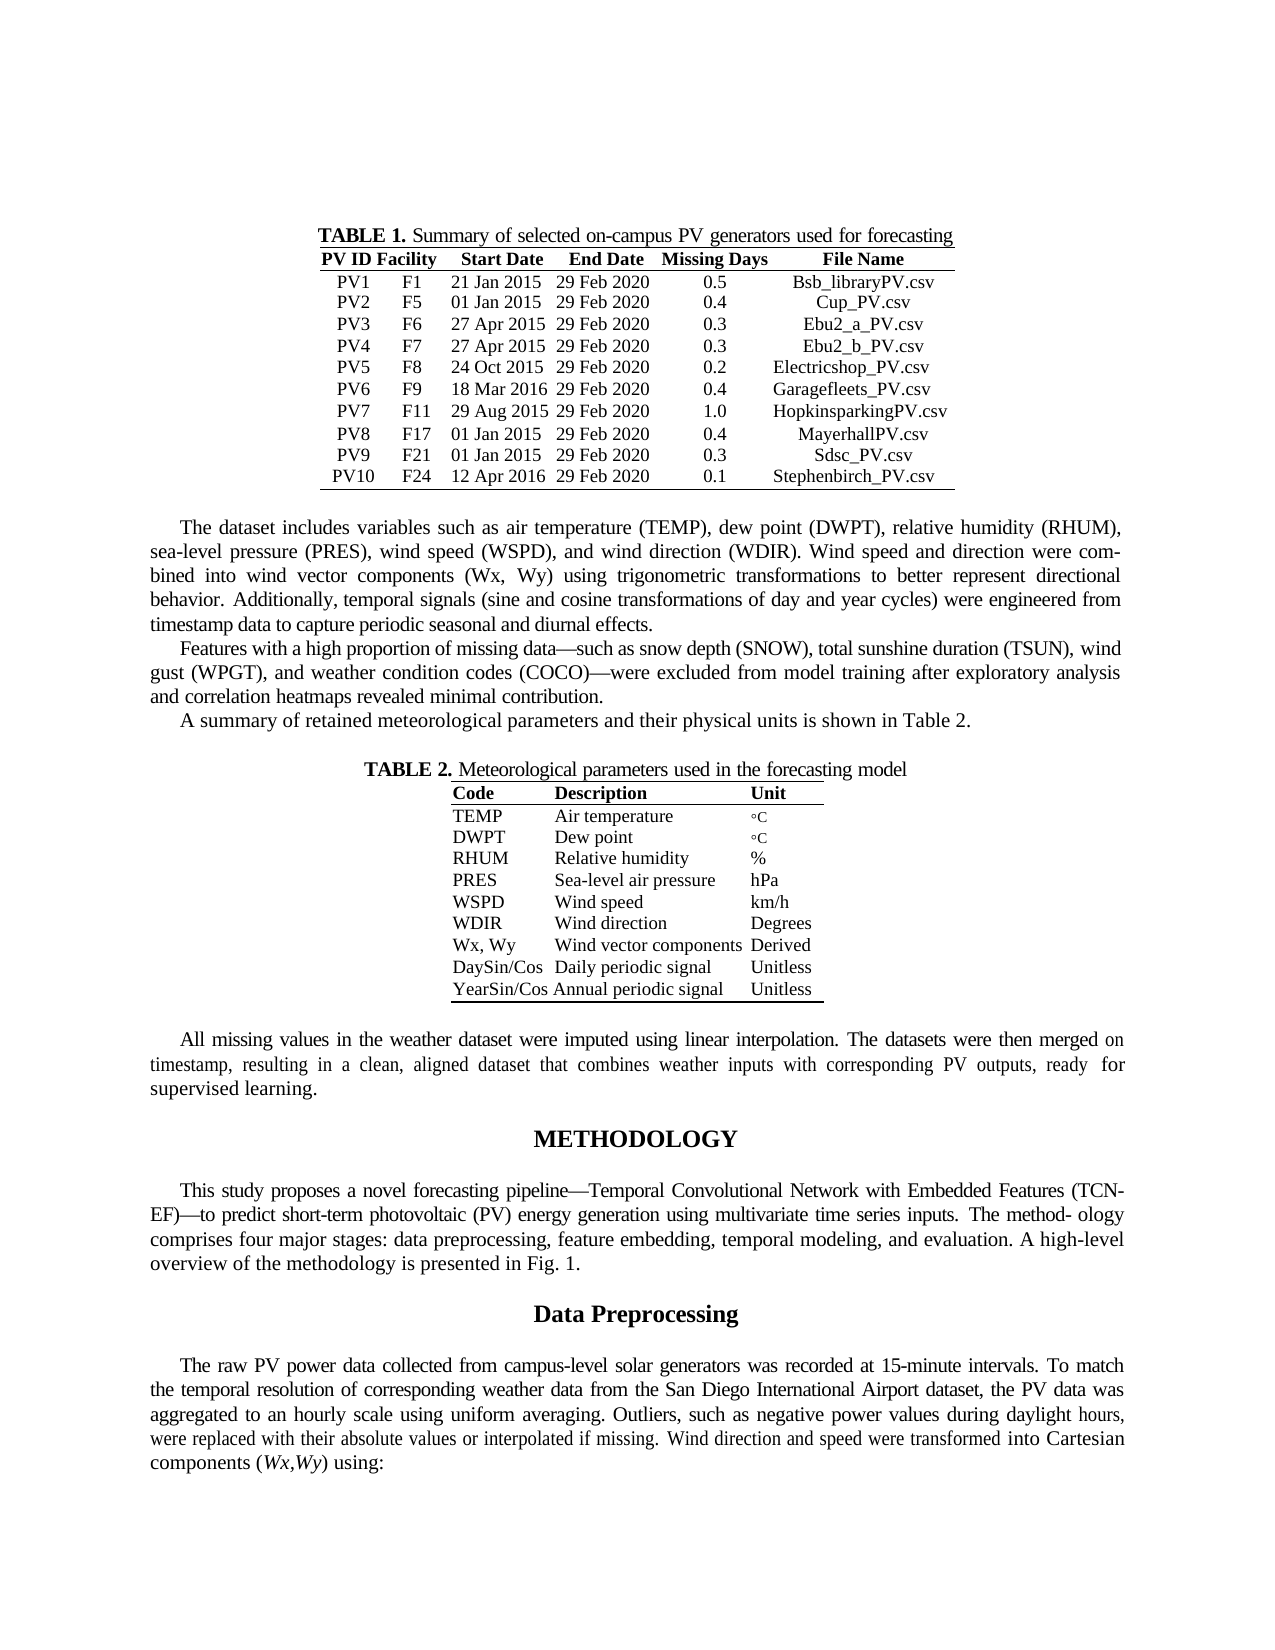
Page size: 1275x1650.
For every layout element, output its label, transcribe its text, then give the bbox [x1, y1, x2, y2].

table_cell Sea-level air pressure [553, 869, 749, 891]
table_cell 0.1 [658, 465, 772, 489]
table_cell Sdsc_PV.csv [772, 444, 955, 465]
table_header Start Date [450, 248, 555, 270]
table_cell F17 [386, 423, 450, 444]
table_cell 29 Feb 2020 [555, 465, 658, 489]
table_cell Unitless [749, 956, 824, 978]
table_cell PV3 [320, 313, 386, 334]
table_cell F8 [386, 356, 450, 378]
table_cell 27 Apr 2015 [450, 334, 555, 356]
table_cell 12 Apr 2016 [450, 465, 555, 489]
table_cell 29 Feb 2020 [555, 378, 658, 400]
table_cell F21 [386, 444, 450, 465]
table_cell ◦c [749, 805, 824, 826]
table_cell PV2 [320, 291, 386, 313]
table_cell 29 Feb 2020 [555, 444, 658, 465]
table_cell Unitless [749, 978, 824, 1001]
table_cell PRES [451, 869, 553, 891]
subtitle Data Preprocessing [152, 1299, 1120, 1328]
table_cell hPa [749, 869, 824, 891]
table_cell 0.5 [658, 271, 772, 291]
table_cell 29 Aug 2015 [450, 400, 555, 423]
table_cell F7 [386, 334, 450, 356]
table_cell F9 [386, 378, 450, 400]
table_cell 0.4 [658, 378, 772, 400]
table_cell Wind vector components [553, 934, 749, 956]
table_cell % [749, 847, 824, 869]
table_cell Dew point [553, 826, 749, 847]
table_cell Wind speed [553, 891, 749, 912]
table_cell 27 Apr 2015 [450, 313, 555, 334]
table_cell Air temperature [553, 805, 749, 826]
table_cell 24 Oct 2015 [450, 356, 555, 378]
table_cell 0.3 [658, 334, 772, 356]
table_cell DWPT [451, 826, 553, 847]
table_cell 29 Feb 2020 [555, 334, 658, 356]
table_cell PV6 [320, 378, 386, 400]
table_cell 0.2 [658, 356, 772, 378]
text All missing values in the weather dataset were imputed using linear interpolation. The datasets were then merged on timestamp, resulting in a clean, aligned dataset that combines weather inputs with corresponding PV outputs, ready for supervised learning. [150, 1027, 1125, 1099]
table_cell 18 Mar 2016 [450, 378, 555, 400]
text The raw PV power data collected from campus-level solar generators was recorded at 15-minute intervals. To match the temporal resolution of corresponding weather data from the San Diego International Airport dataset, the PV data was aggregated to an hourly scale using uniform averaging. Outliers, such as negative power values during daylight hours, were replaced with their absolute values or interpolated if missing. Wind direction and speed were transformed into Cartesian components (Wx,Wy) using: [150, 1353, 1125, 1474]
table_cell WDIR [451, 912, 553, 934]
table_cell TEMP [451, 805, 553, 826]
table_cell F6 [386, 313, 450, 334]
subtitle METHODOLOGY [152, 1124, 1120, 1153]
table_cell Relative humidity [553, 847, 749, 869]
table_cell Stephenbirch_PV.csv [772, 465, 955, 489]
table_header Missing Days [658, 248, 772, 270]
table_cell Ebu2_a_PV.csv [772, 313, 955, 334]
table_header Description [553, 782, 749, 804]
table_cell 01 Jan 2015 [450, 444, 555, 465]
text TABLE 2. Meteorological parameters used in the forecasting model [152, 757, 1120, 781]
table_cell 29 Feb 2020 [555, 356, 658, 378]
table_cell 0.3 [658, 313, 772, 334]
table_header File Name [772, 248, 955, 270]
table_cell 21 Jan 2015 [450, 271, 555, 291]
table_cell Cup_PV.csv [772, 291, 955, 313]
table_cell Degrees [749, 912, 824, 934]
table_cell 29 Feb 2020 [555, 400, 658, 423]
table_cell PV1 [320, 271, 386, 291]
table_cell WSPD [451, 891, 553, 912]
table_cell Garagefleets_PV.csv [772, 378, 955, 400]
text A summary of retained meteorological parameters and their physical units is shown in Table 2. [150, 708, 1125, 732]
text TABLE 1. Summary of selected on-campus PV generators used for forecasting [150, 223, 1121, 247]
table_cell Wx, Wy [451, 934, 553, 956]
table_cell F5 [386, 291, 450, 313]
table_cell 0.4 [658, 291, 772, 313]
table_cell Wind direction [553, 912, 749, 934]
text The dataset includes variables such as air temperature (TEMP), dew point (DWPT), relative humidity (RHUM), sea-level pressure (PRES), wind speed (WSPD), and wind direction (WDIR). Wind speed and direction were com- bined into wind vector components (Wx, Wy) using trigonometric transformations to better represent directional behavior. Additionally, temporal signals (sine and cosine transformations of day and year cycles) were engineered from timestamp data to capture periodic seasonal and diurnal effects. [150, 515, 1121, 636]
table_cell PV5 [320, 356, 386, 378]
table_cell 1.0 [658, 400, 772, 423]
table_cell PV9 [320, 444, 386, 465]
table_header End Date [555, 248, 658, 270]
table_cell HopkinsparkingPV.csv [772, 400, 955, 423]
table_cell Derived [749, 934, 824, 956]
table_cell 29 Feb 2020 [555, 423, 658, 444]
table_cell PV4 [320, 334, 386, 356]
table_cell RHUM [451, 847, 553, 869]
table_cell 29 Feb 2020 [555, 291, 658, 313]
table_cell Daily periodic signal [553, 956, 749, 978]
table_cell F24 [386, 465, 450, 489]
text This study proposes a novel forecasting pipeline—Temporal Convolutional Network with Embedded Features (TCN- EF)—to predict short-term photovoltaic (PV) energy generation using multivariate time series inputs. The method- ology comprises four major stages: data preprocessing, feature embedding, temporal modeling, and evaluation. A high-level overview of the methodology is presented in Fig. 1. [150, 1178, 1125, 1274]
table_cell Bsb_libraryPV.csv [772, 271, 955, 291]
table_cell ◦c [749, 826, 824, 847]
table_cell YearSin/Cos Annual periodic signal [451, 978, 749, 1001]
table_cell 29 Feb 2020 [555, 313, 658, 334]
table_header Unit [749, 782, 824, 804]
table_cell MayerhallPV.csv [772, 423, 955, 444]
table_cell PV8 [320, 423, 386, 444]
table_header PV ID Facility [320, 248, 450, 270]
table_cell PV10 [320, 465, 386, 489]
table_cell DaySin/Cos [451, 956, 553, 978]
table_cell 01 Jan 2015 [450, 291, 555, 313]
table_cell 0.3 [658, 444, 772, 465]
table_cell F1 [386, 271, 450, 291]
table_cell F11 [386, 400, 450, 423]
table_cell km/h [749, 891, 824, 912]
table_cell PV7 [320, 400, 386, 423]
table_cell Ebu2_b_PV.csv [772, 334, 955, 356]
table_cell 0.4 [658, 423, 772, 444]
table_cell 01 Jan 2015 [450, 423, 555, 444]
table_header Code [451, 782, 553, 804]
text Features with a high proportion of missing data—such as snow depth (SNOW), total sunshine duration (TSUN), wind gust (WPGT), and weather condition codes (COCO)—were excluded from model training after exploratory analysis and correlation heatmaps revealed minimal contribution. [150, 636, 1121, 708]
table_cell 29 Feb 2020 [555, 271, 658, 291]
table_cell Electricshop_PV.csv [772, 356, 955, 378]
